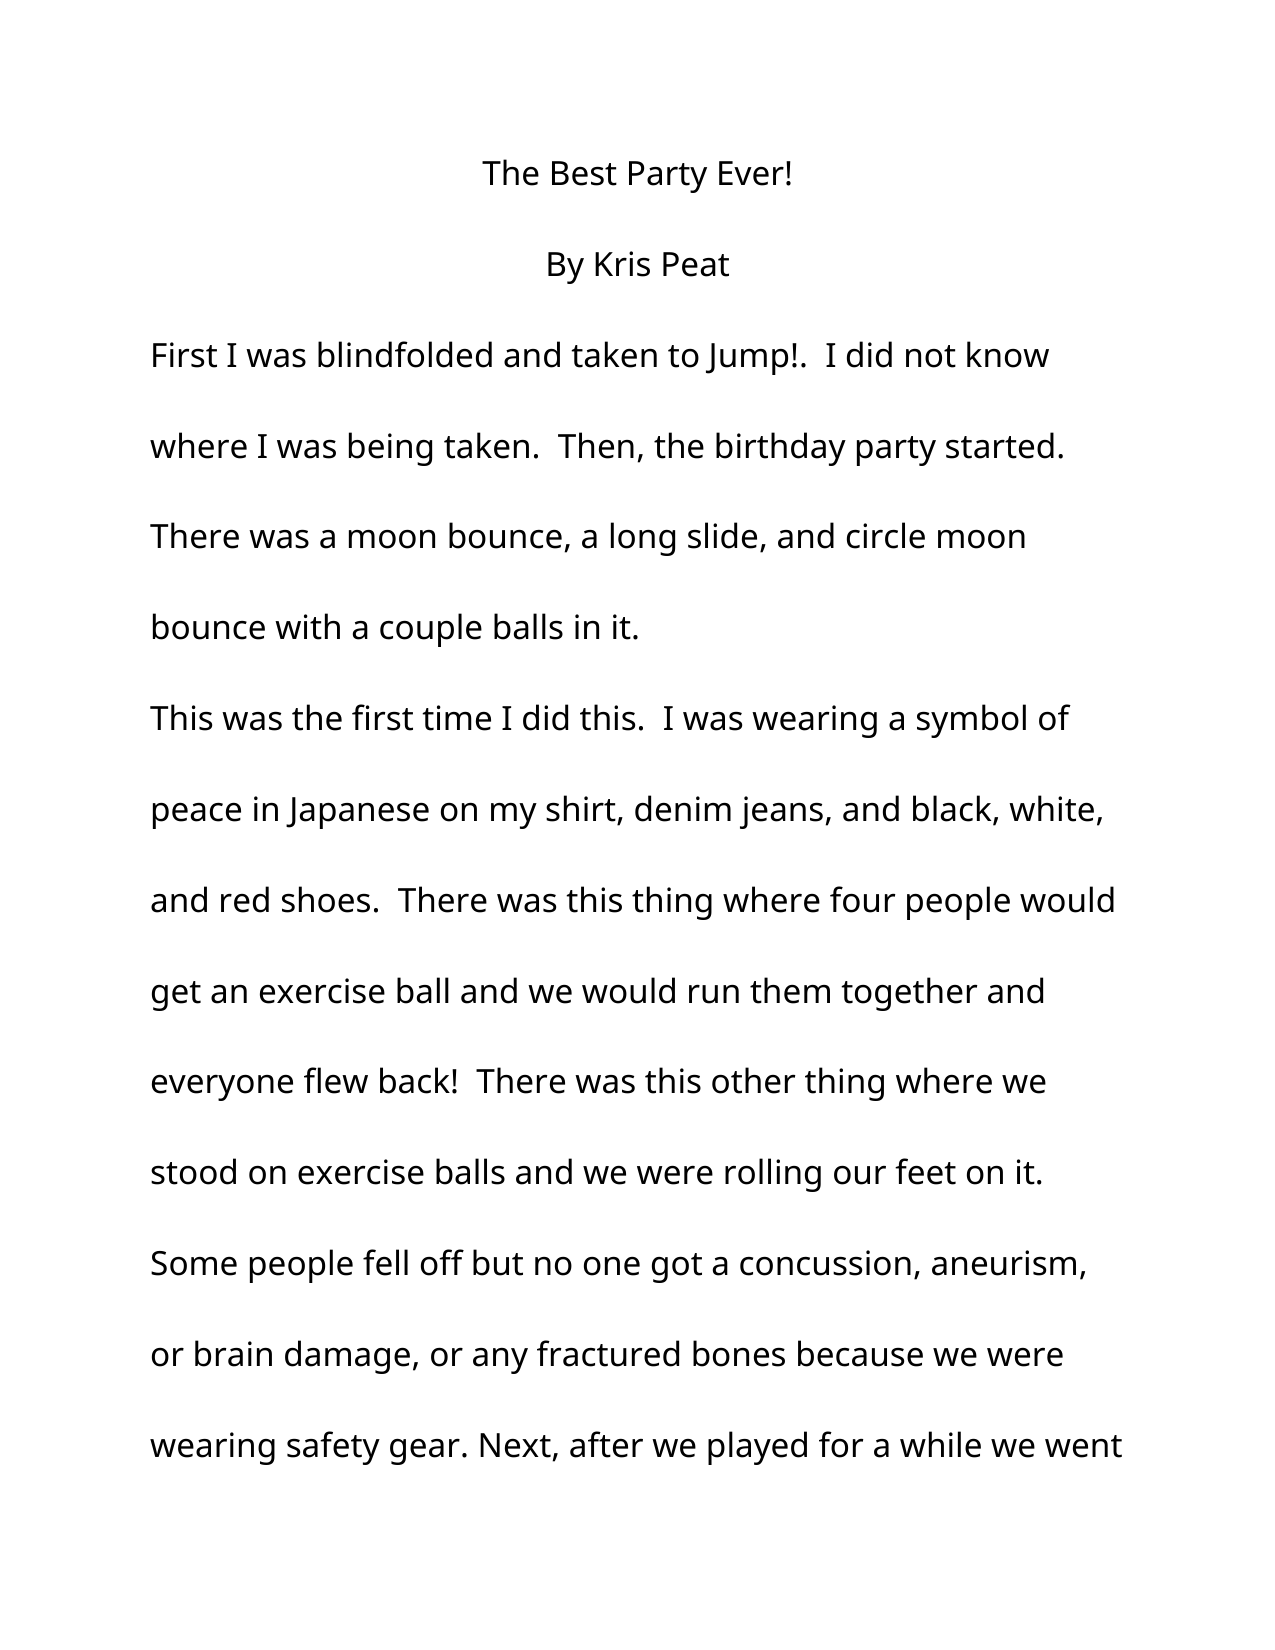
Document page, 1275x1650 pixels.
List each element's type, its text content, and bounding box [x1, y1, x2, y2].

text First I was blindfolded and taken to Jump!. I did not know where I was being taken. Then, the birthday party started. There was a moon bounce, a long slide, and circle moon bounce with a couple balls in it. [150, 332, 1125, 649]
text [150, 695, 1125, 1467]
text The Best Party Ever! [150, 150, 1125, 195]
text By Kris Peat [150, 241, 1125, 286]
